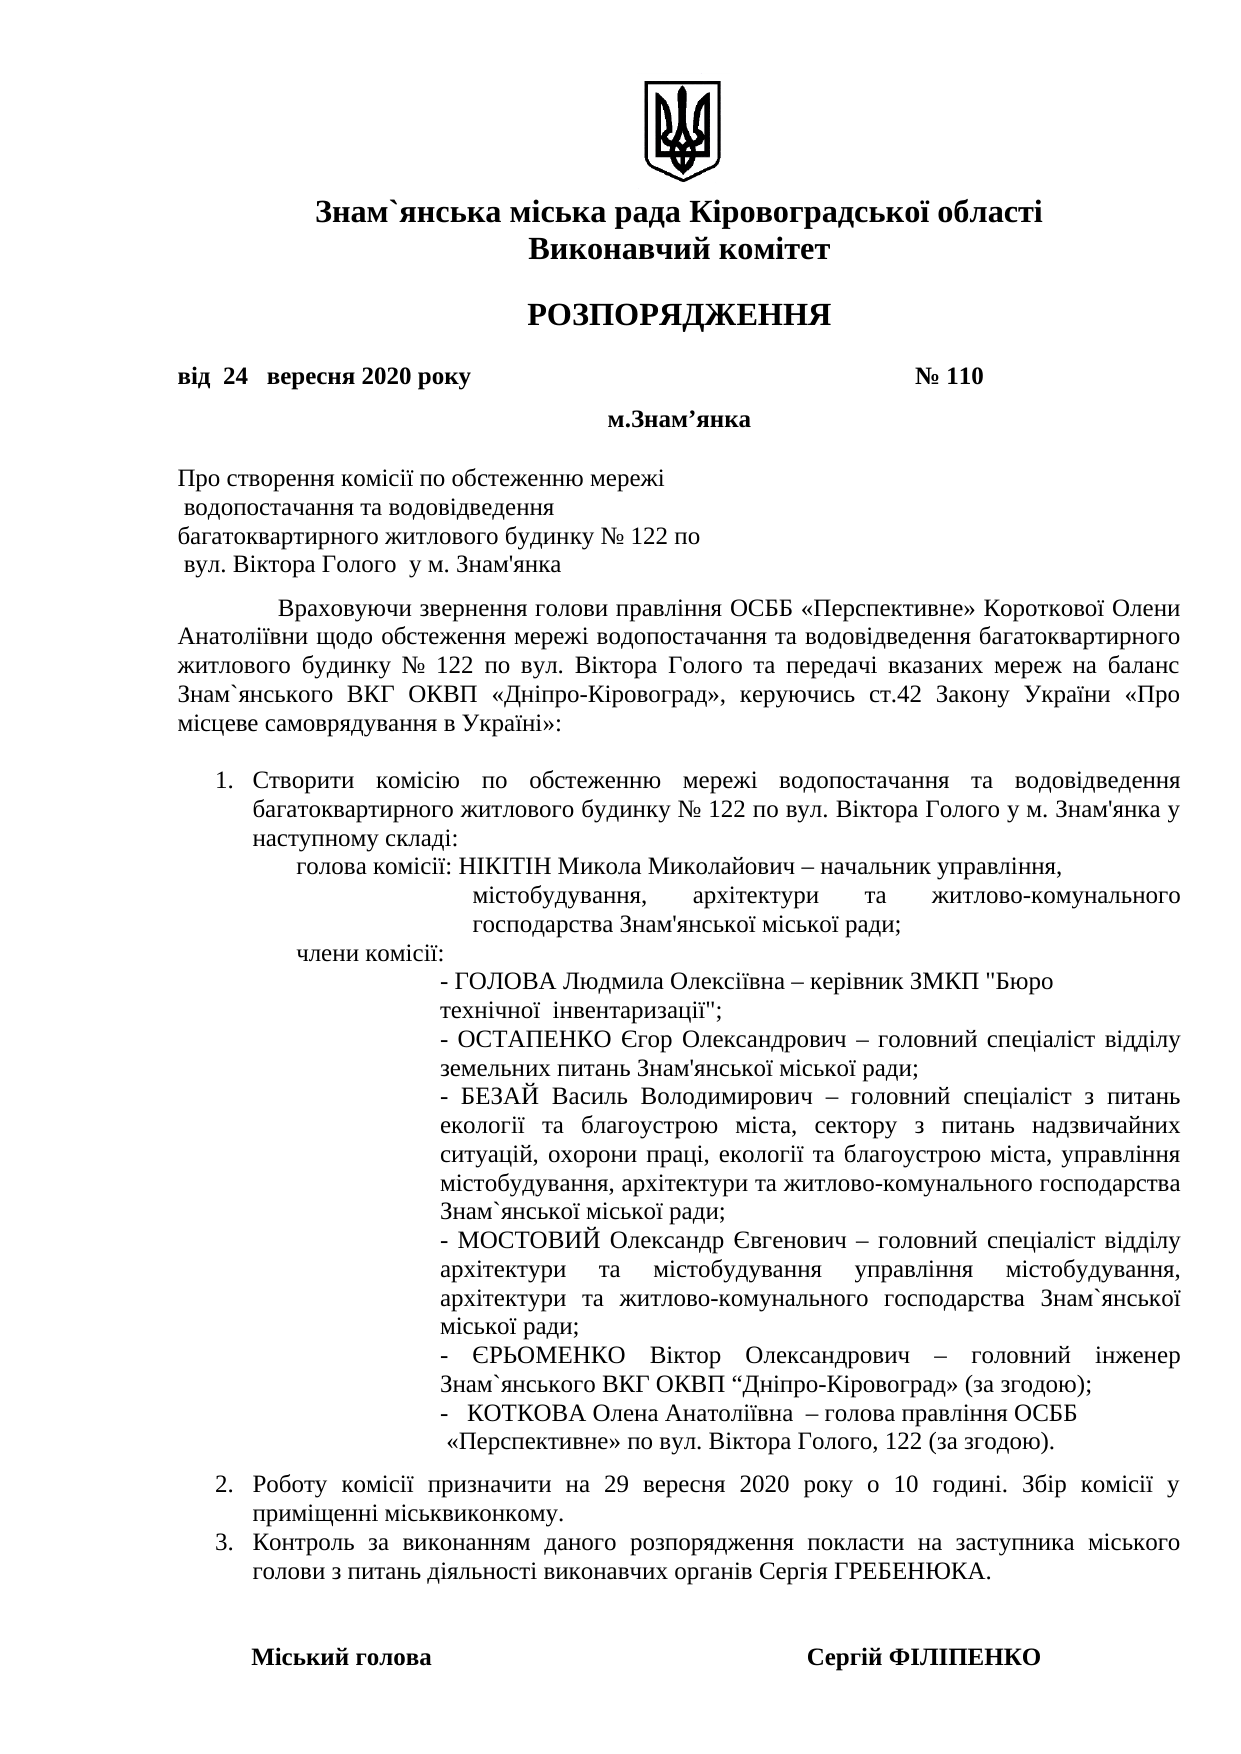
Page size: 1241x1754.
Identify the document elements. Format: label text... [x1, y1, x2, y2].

text вул. Віктора Голого у м. Знам'янка [177, 549, 1181, 578]
text - ЄРЬОМЕНКО Віктор Олександрович – головний інженер Знам`янського ВКГ ОКВП “Дніпро-Кіровоград» (за згодою); [440, 1340, 1181, 1398]
text Знам`янська міська рада Кіровоградської області [177, 193, 1181, 230]
text - МОСТОВИЙ Олександр Євгенович – головний спеціаліст відділу архітектури та містобудування управління містобудування, архітектури та житлово-комунального господарства Знам`янської міської ради; [440, 1225, 1181, 1340]
text багатоквартирного житлового будинку № 122 по [177, 521, 1181, 549]
text - ГОЛОВА Людмила Олексіївна – керівник ЗМКП "Бюро [177, 966, 1181, 995]
text Виконавчий комітет [177, 230, 1181, 267]
text містобудування, архітектури та житлово-комунального господарства Знам'янської міської ради; [472, 880, 1181, 938]
text водопостачання та водовідведення [177, 492, 1181, 521]
text голова комісії: НІКІТІН Микола Миколайович – начальник управління, [177, 851, 1181, 880]
text «Перспективне» по вул. Віктора Голого, 122 (за згодою). [177, 1426, 1181, 1455]
text члени комісії: [290, 938, 1181, 966]
text м.Знам’янка [177, 404, 1181, 433]
text - ОСТАПЕНКО Єгор Олександрович – головний спеціаліст відділу земельних питань Знам'янської міської ради; [440, 1024, 1182, 1081]
text - БЕЗАЙ Василь Володимирович – головний спеціаліст з питань екології та благоустрою міста, сектору з питань надзвичайних ситуацій, охорони праці, екології та благоустрою міста, управління містобудування, архітектури та житлово-комунального господарства Знам`янської міської ради; [440, 1081, 1181, 1225]
text від 24 вересня 2020 року № 110 [177, 361, 1181, 390]
text РОЗПОРЯДЖЕННЯ [177, 296, 1181, 333]
text Враховуючи звернення голови правління ОСББ «Перспективне» Короткової Олени Анатоліївни щодо обстеження мережі водопостачання та водовідведення багатоквартирного житлового будинку № 122 по вул. Віктора Голого та передачі вказаних мереж на баланс Знам`янського ВКГ ОКВП «Дніпро-Кіровоград», керуючись ст.42 Закону України «Про місцеве самоврядування в Україні»: [177, 593, 1181, 736]
list Роботу комісії призначити на 29 вересня 2020 року о 10 годині. Збір комісії у приміщенні міськвиконкому. [215, 1469, 1181, 1527]
list Створити комісію по обстеженню мережі водопостачання та водовідведення багатоквартирного житлового будинку № 122 по вул. Віктора Голого у м. Знам'янка у наступному складі: [215, 765, 1181, 851]
list Контроль за виконанням даного розпорядження покласти на заступника міського голови з питань діяльності виконавчих органів Сергія ГРЕБЕНЮКА. [215, 1527, 1181, 1584]
text - КОТКОВА Олена Анатоліївна – голова правління ОСББ [177, 1398, 1181, 1426]
text Про створення комісії по обстеженню мережі [177, 463, 1181, 492]
picture [636, 73, 731, 193]
text Міський голова Сергій ФІЛІПЕНКО [177, 1642, 1181, 1671]
text технічної інвентаризації"; [177, 995, 1181, 1024]
